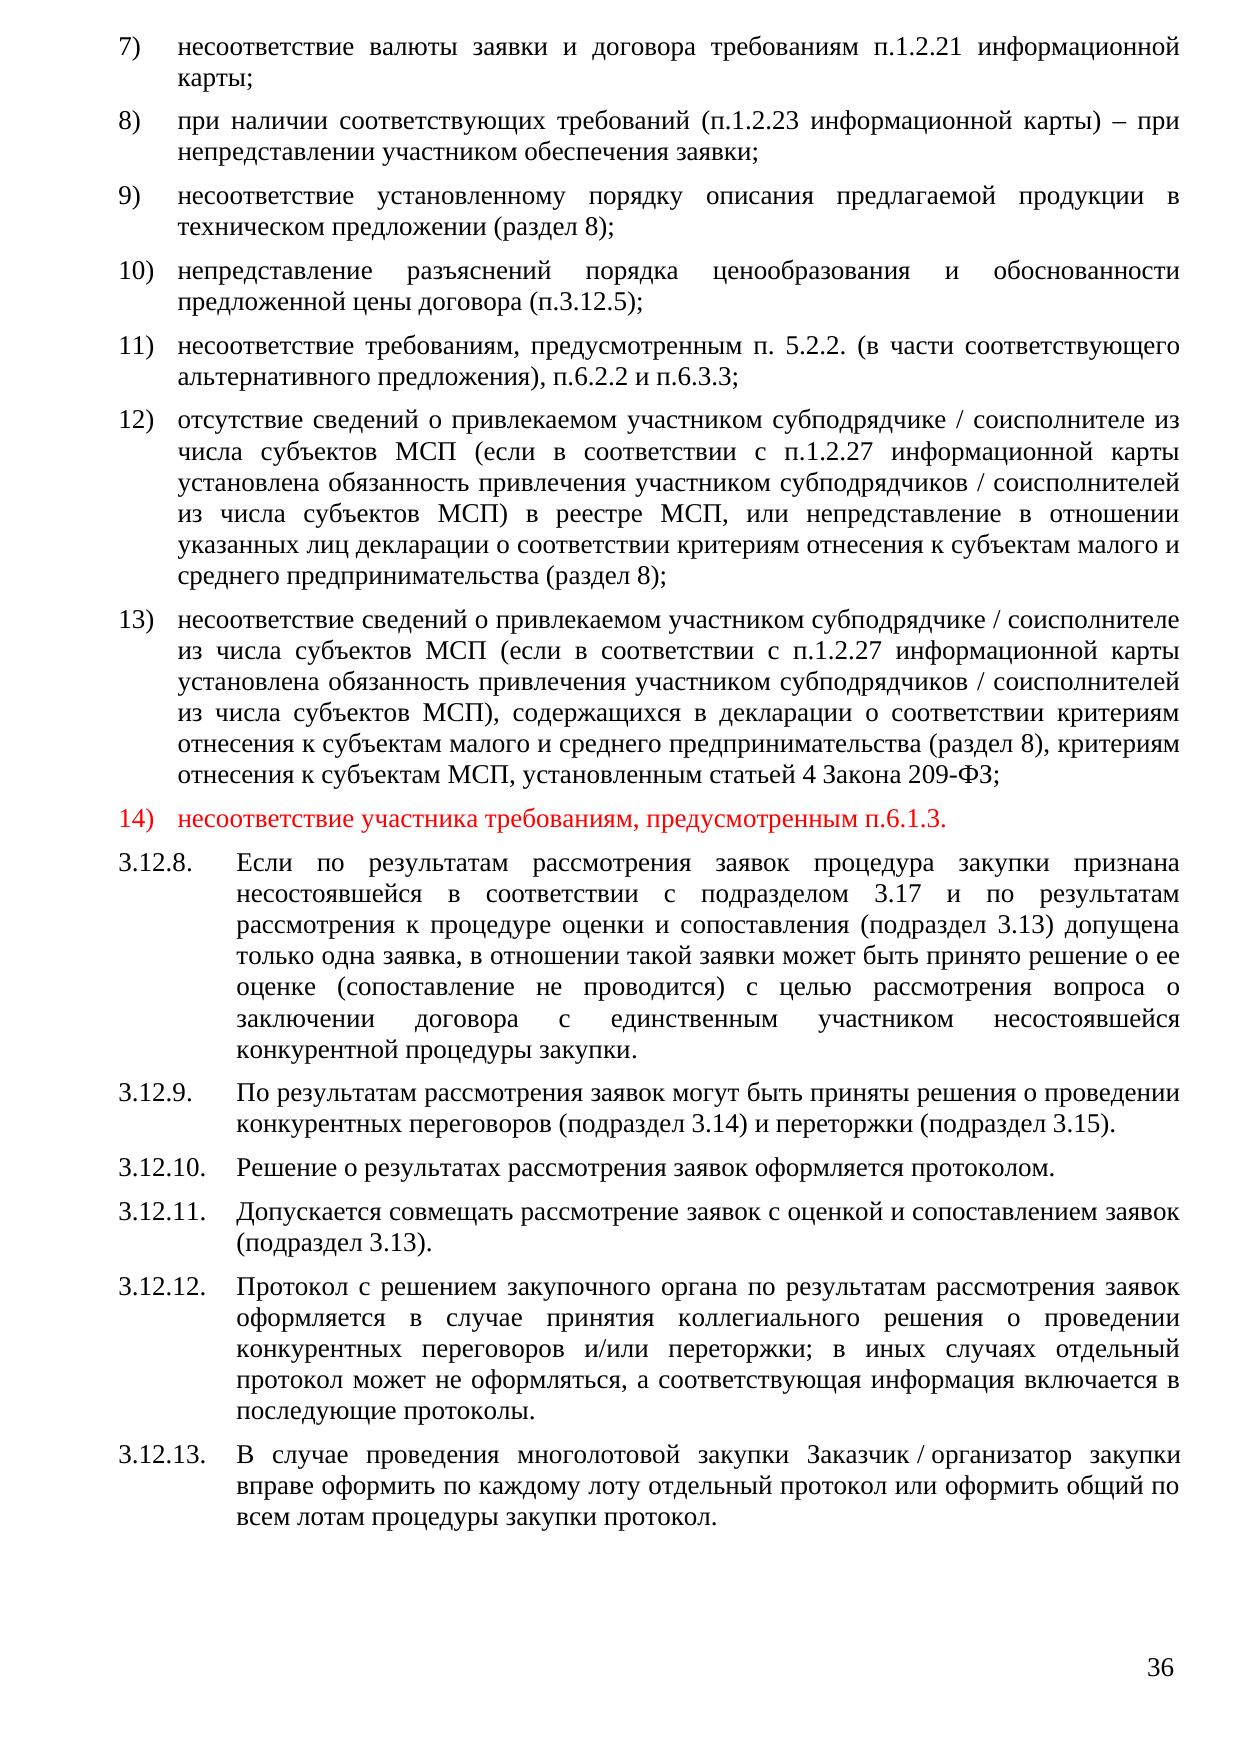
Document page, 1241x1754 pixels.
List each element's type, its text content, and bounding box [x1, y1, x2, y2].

text Если по результатам рассмотрения заявок процедура закупки признана несостоявшейся в соответствии с подразделом 3.17 и по результатам рассмотрения к процедуре оценки и сопоставления (подраздел 3.13) допущена только одна заявка, в отношении такой заявки может быть принято решение о ее оценке (сопоставление не проводится) с целью рассмотрения вопроса о заключении договора с единственным участником несостоявшейся конкурентной процедуры закупки. [118, 846, 1181, 1064]
text непредставление разъяснений порядка ценообразования и обоснованности предложенной цены договора (п.3.12.5); [118, 254, 1181, 316]
text Допускается совмещать рассмотрение заявок с оценкой и сопоставлением заявок (подраздел 3.13). [118, 1195, 1181, 1257]
text несоответствие валюты заявки и договора требованиям п.1.2.21 информационной карты; [118, 29, 1181, 92]
text при наличии соответствующих требований (п.1.2.23 информационной карты) – при непредставлении участником обеспечения заявки; [118, 104, 1181, 167]
text несоответствие сведений о привлекаемом участником субподрядчике / соисполнителе из числа субъектов МСП (если в соответствии с п.1.2.27 информационной карты установлена обязанность привлечения участником субподрядчиков / соисполнителей из числа субъектов МСП), содержащихся в декларации о соответствии критериям отнесения к субъектам малого и среднего предпринимательства (раздел 8), критериям отнесения к субъектам МСП, установленным статьей 4 Закона 209-ФЗ; [118, 603, 1181, 790]
text Протокол с решением закупочного органа по результатам рассмотрения заявок оформляется в случае принятия коллегиального решения о проведении конкурентных переговоров и/или переторжки; в иных случаях отдельный протокол может не оформляться, а соответствующая информация включается в последующие протоколы. [118, 1270, 1181, 1425]
text По результатам рассмотрения заявок могут быть приняты решения о проведении конкурентных переговоров (подраздел 3.14) и переторжки (подраздел 3.15). [118, 1076, 1181, 1139]
text В случае проведения многолотовой закупки Заказчик / организатор закупки вправе оформить по каждому лоту отдельный протокол или оформить общий по всем лотам процедуры закупки протокол. [118, 1438, 1181, 1531]
text несоответствие участника требованиям, предусмотренным п.6.1.3. [118, 802, 1181, 833]
text отсутствие сведений о привлекаемом участником субподрядчике / соисполнителе из числа субъектов МСП (если в соответствии с п.1.2.27 информационной карты установлена обязанность привлечения участником субподрядчиков / соисполнителей из числа субъектов МСП) в реестре МСП, или непредставление в отношении указанных лиц декларации о соответствии критериям отнесения к субъектам малого и среднего предпринимательства (раздел 8); [118, 403, 1181, 590]
text несоответствие требованиям, предусмотренным п. 5.2.2. (в части соответствующего альтернативного предложения), п.6.2.2 и п.6.3.3; [118, 329, 1181, 391]
text несоответствие установленному порядку описания предлагаемой продукции в техническом предложении (раздел 8); [118, 179, 1181, 241]
text Решение о результатах рассмотрения заявок оформляется протоколом. [118, 1151, 1181, 1182]
